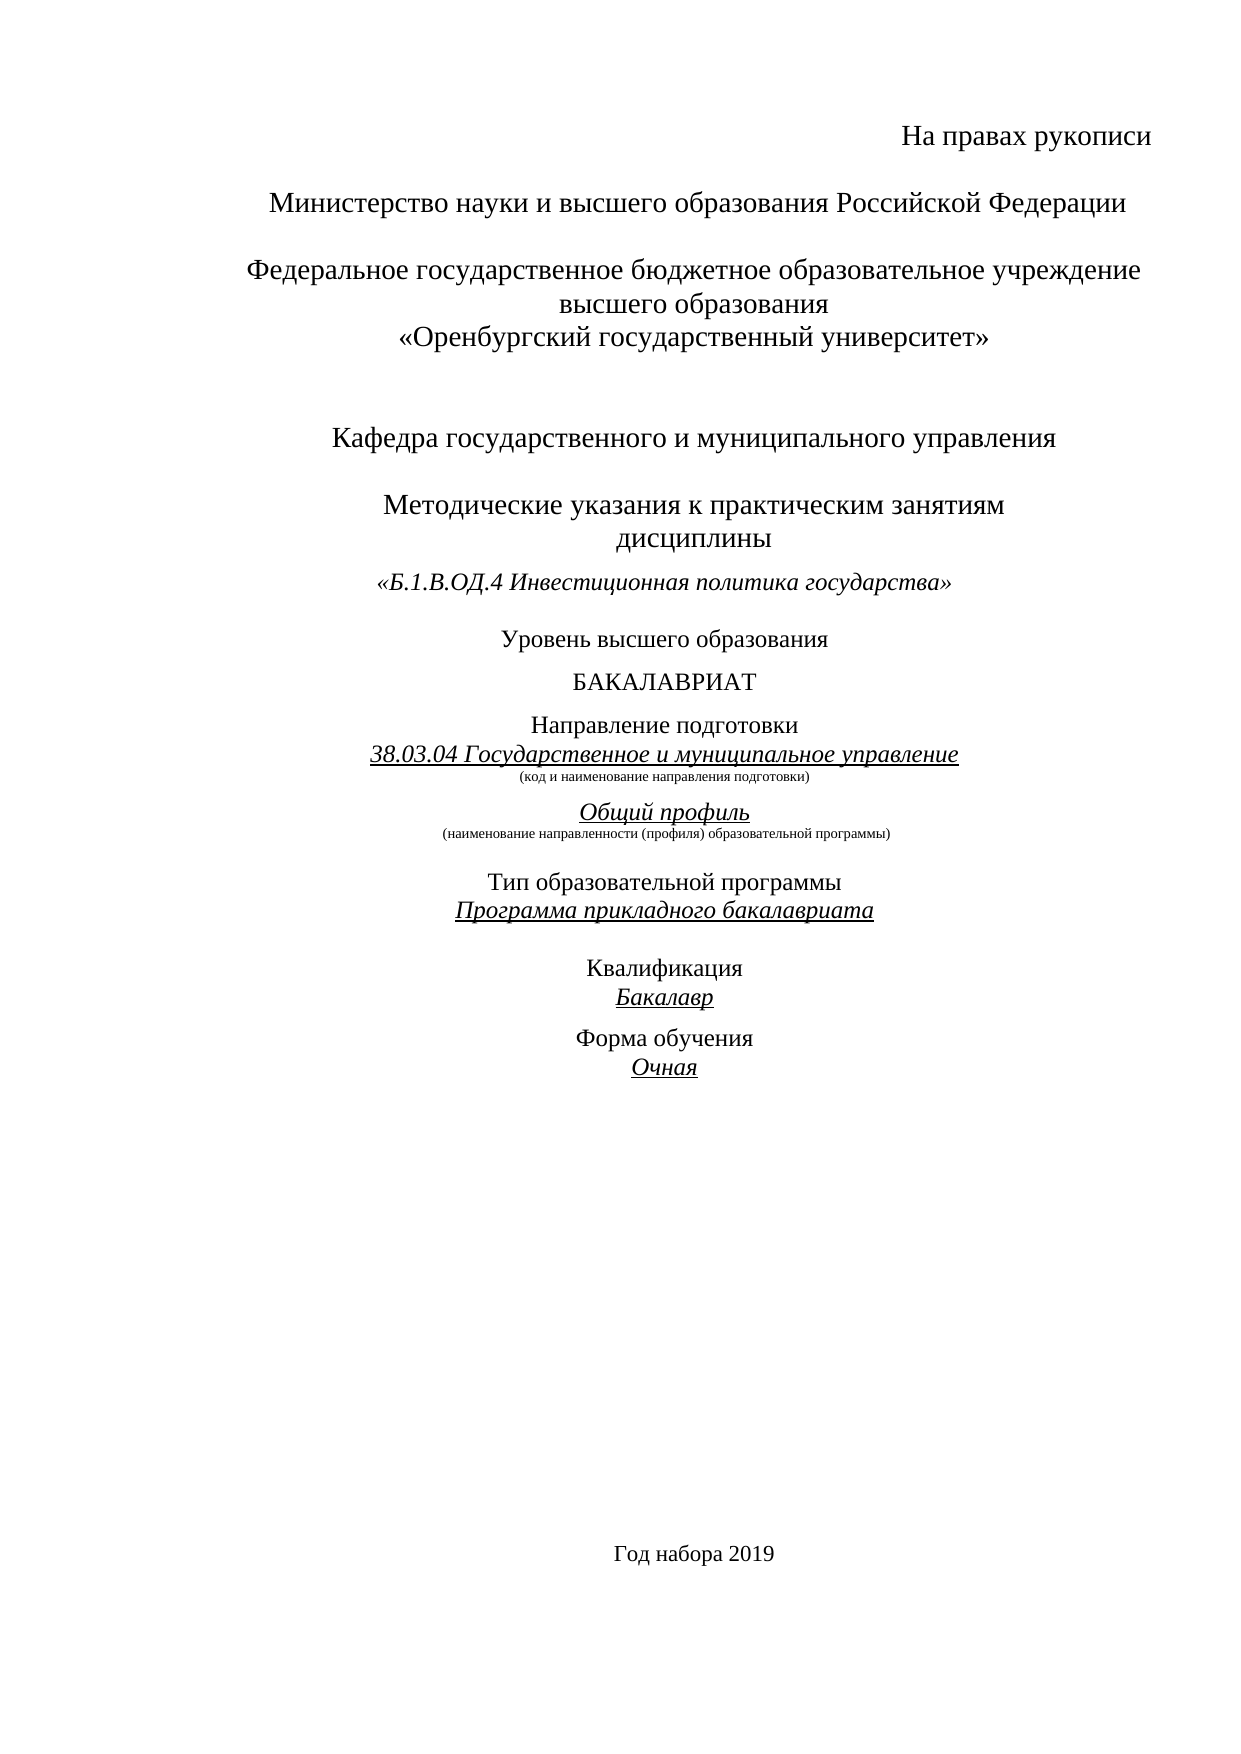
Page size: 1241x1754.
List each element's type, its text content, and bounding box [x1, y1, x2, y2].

text Год набора 2019 [177, 1540, 1152, 1567]
text высшего образования [177, 286, 1152, 319]
text Кафедра государственного и муниципального управления [177, 420, 1152, 453]
text БАКАЛАВРИАТ [177, 667, 1152, 696]
text Квалификация [177, 953, 1152, 982]
text «Оренбургский государственный университет» [177, 319, 1152, 353]
text Направление подготовки [177, 710, 1152, 739]
text Общий профиль [177, 797, 1152, 825]
text (код и наименование направления подготовки) [177, 768, 1152, 797]
text Уровень высшего образования [177, 624, 1152, 653]
text Методические указания к практическим занятиям [177, 487, 1152, 521]
text Тип образовательной программы [177, 867, 1152, 895]
text Федеральное государственное бюджетное образовательное учреждение [177, 252, 1152, 286]
text 38.03.04 Государственное и муниципальное управление [177, 739, 1152, 768]
text дисциплины [177, 521, 1152, 554]
text На правах рукописи [177, 118, 1152, 152]
text Очная [177, 1052, 1152, 1080]
text Форма обучения [177, 1023, 1152, 1052]
text (наименование направленности (профиля) образовательной программы) [177, 825, 1152, 854]
text «Б.1.В.ОД.4 Инвестиционная политика государства» [177, 567, 1152, 595]
text Программа прикладного бакалавриата [177, 895, 1152, 924]
text Министерство науки и высшего образования Российской Федерации [177, 185, 1152, 219]
text Бакалавр [177, 982, 1152, 1010]
